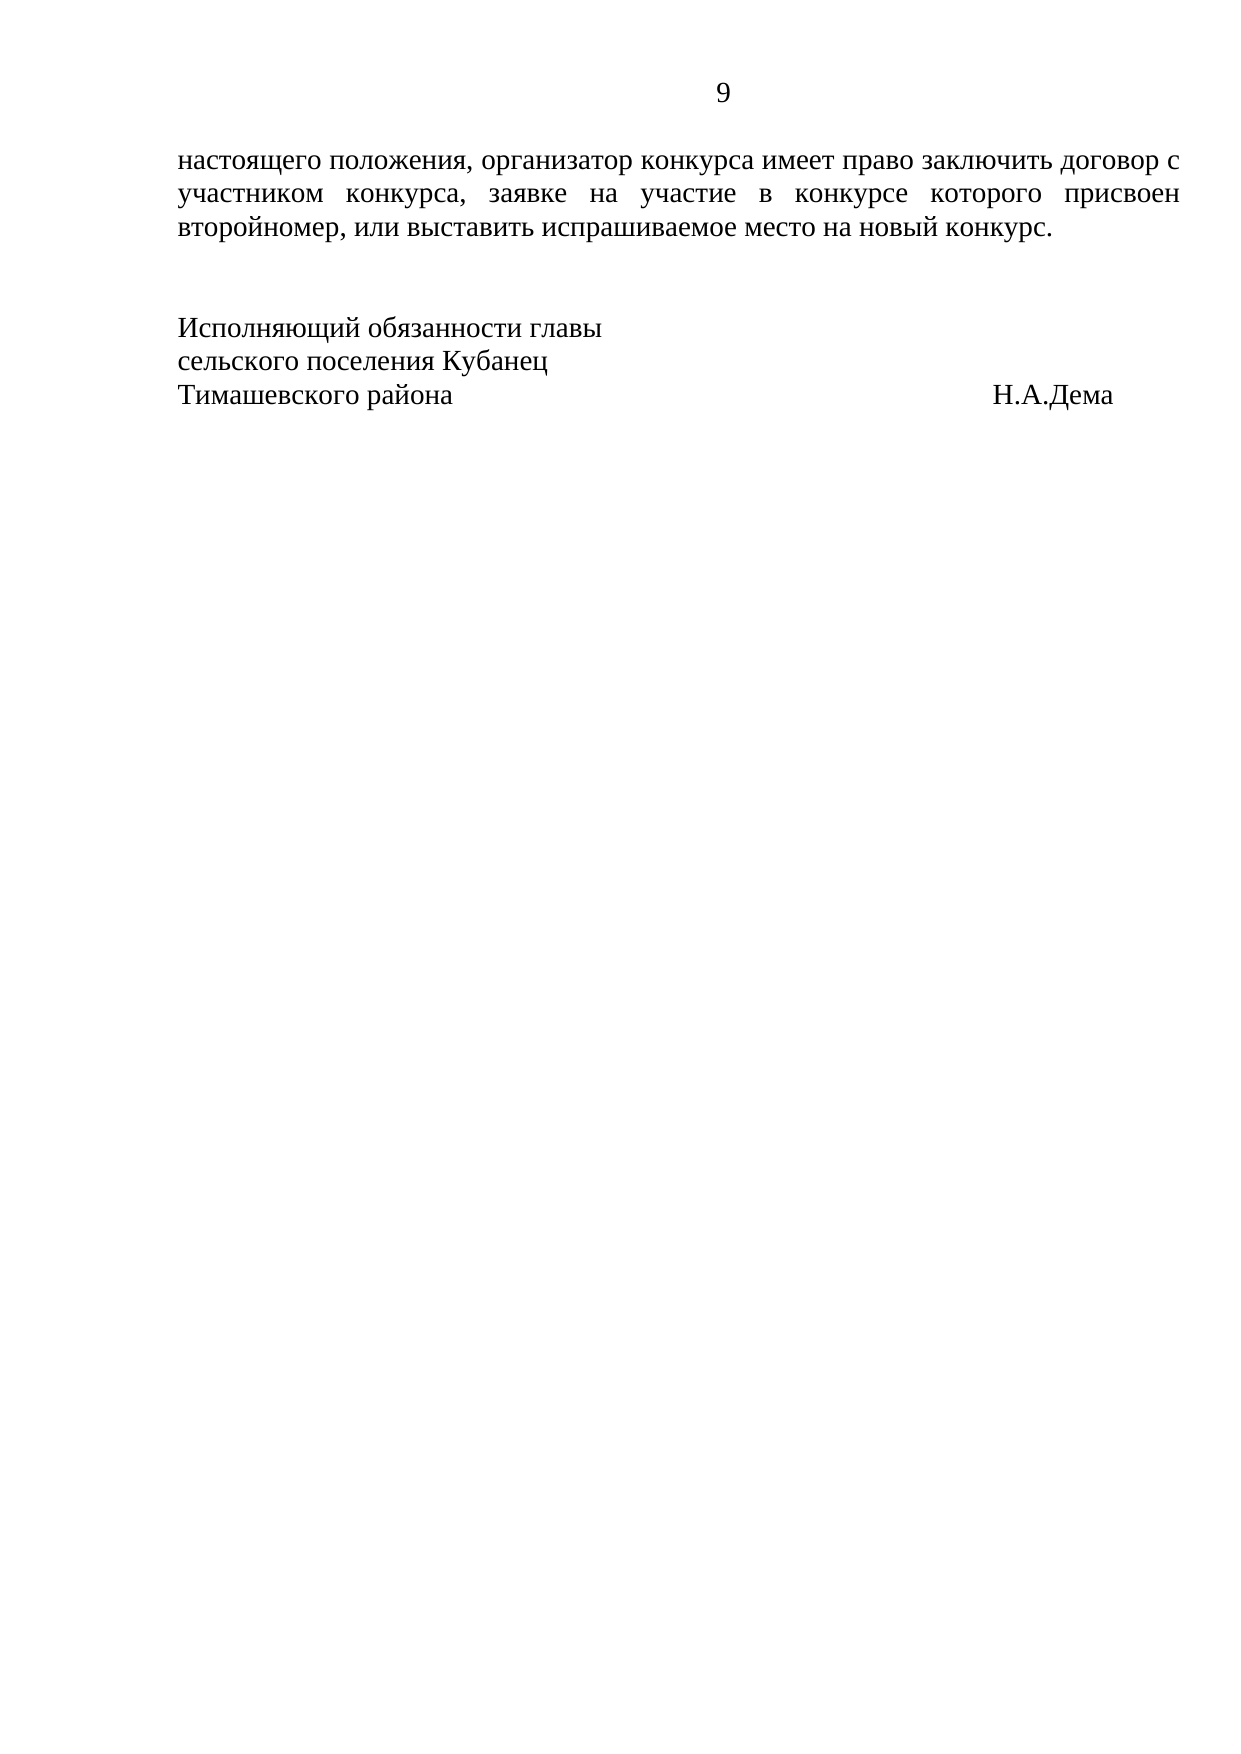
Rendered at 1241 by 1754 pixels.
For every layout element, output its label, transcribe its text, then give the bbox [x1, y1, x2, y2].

text Исполняющий обязанности главы [177, 310, 1181, 343]
text Тимашевского района Н.А.Дема [177, 377, 1181, 410]
text сельского поселения Кубанец [177, 343, 1181, 377]
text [177, 142, 1181, 243]
